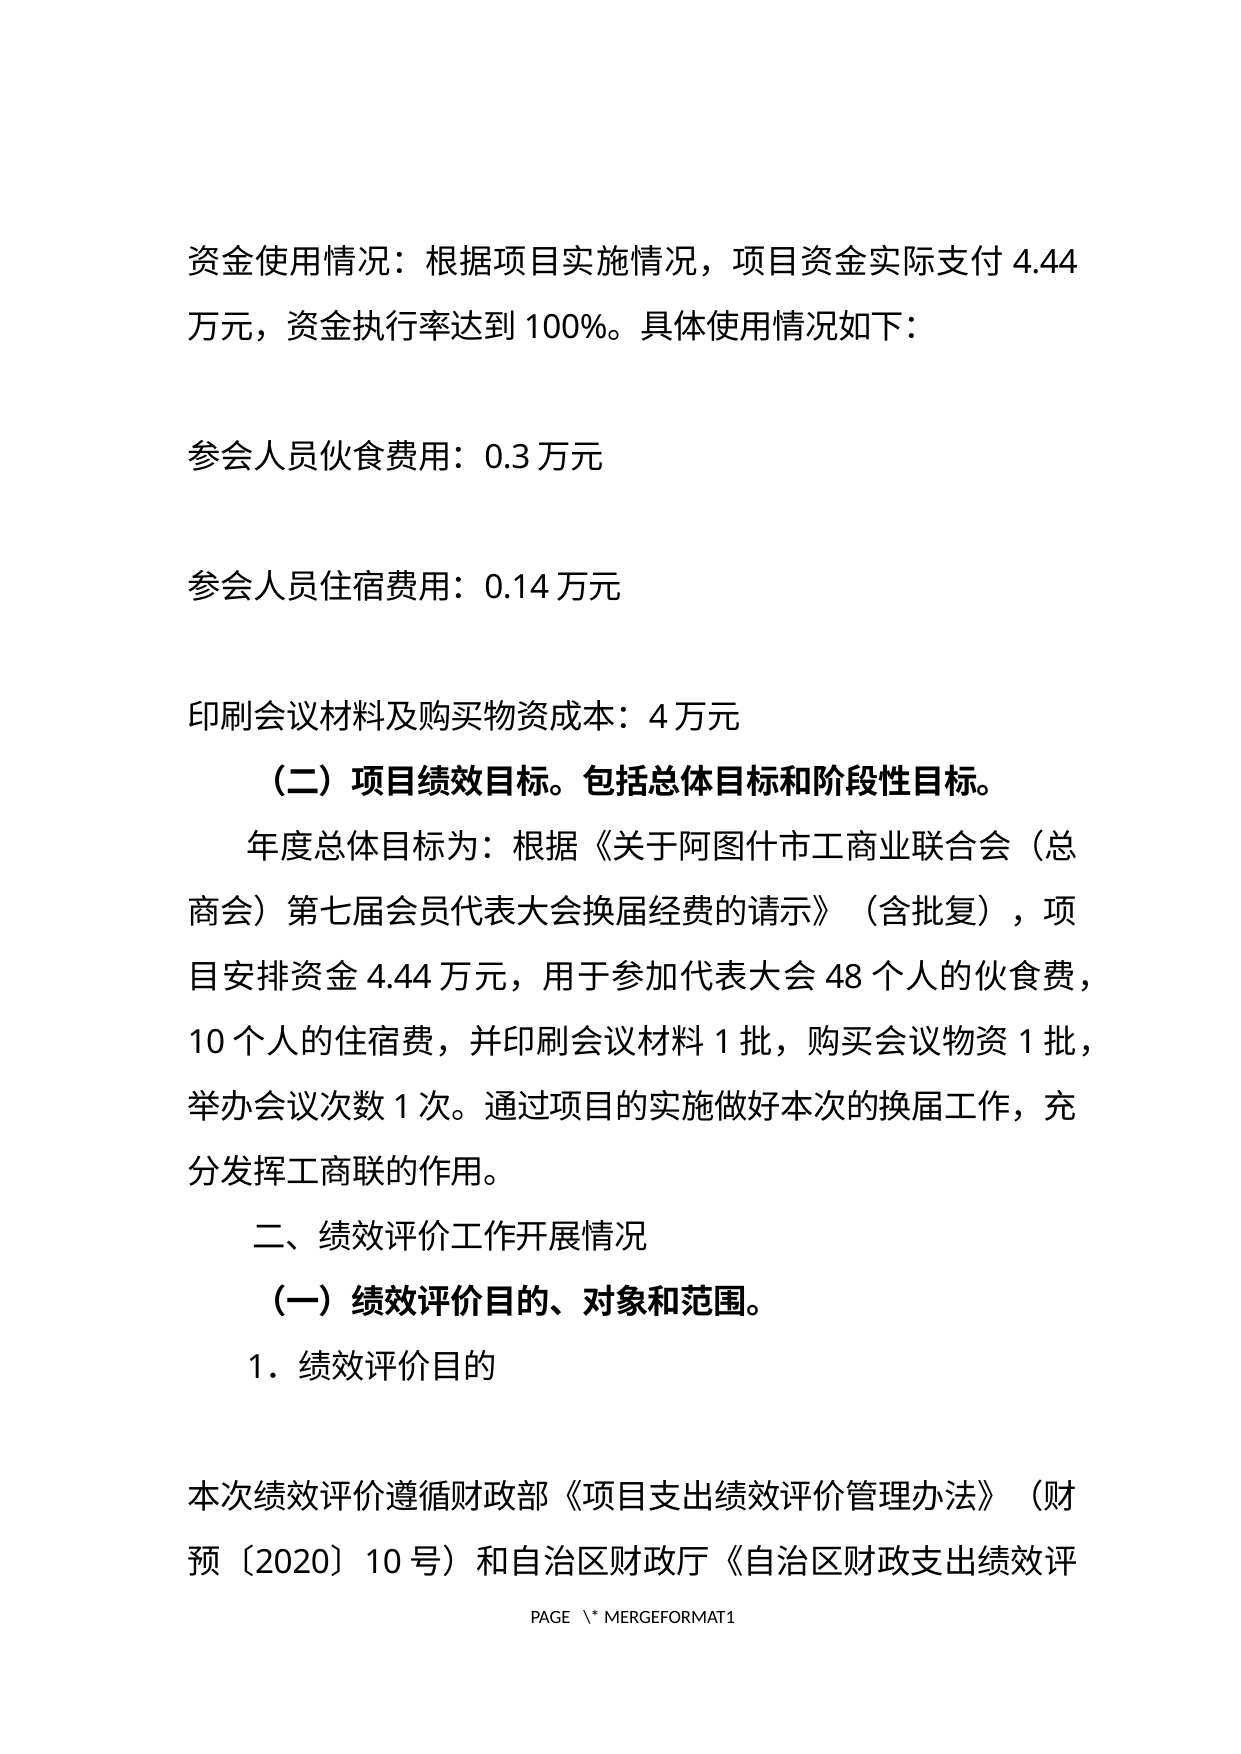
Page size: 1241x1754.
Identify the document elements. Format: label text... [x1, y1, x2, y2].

text （一）绩效评价目的、对象和范围。 [187, 1267, 1078, 1332]
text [187, 1332, 1078, 1592]
text 二、绩效评价工作开展情况 [187, 1202, 1078, 1267]
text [187, 162, 1078, 747]
text 年度总体目标为：根据《关于阿图什市工商业联合会（总商会）第七届会员代表大会换届经费的请示》（含批复），项目安排资金4.44万元，用于参加代表大会48个人的伙食费，10个人的住宿费，并印刷会议材料1批，购买会议物资1批，举办会议次数1次。通过项目的实施做好本次的换届工作，充分发挥工商联的作用。 [187, 812, 1078, 1202]
text （二）项目绩效目标。包括总体目标和阶段性目标。 [187, 747, 1078, 812]
